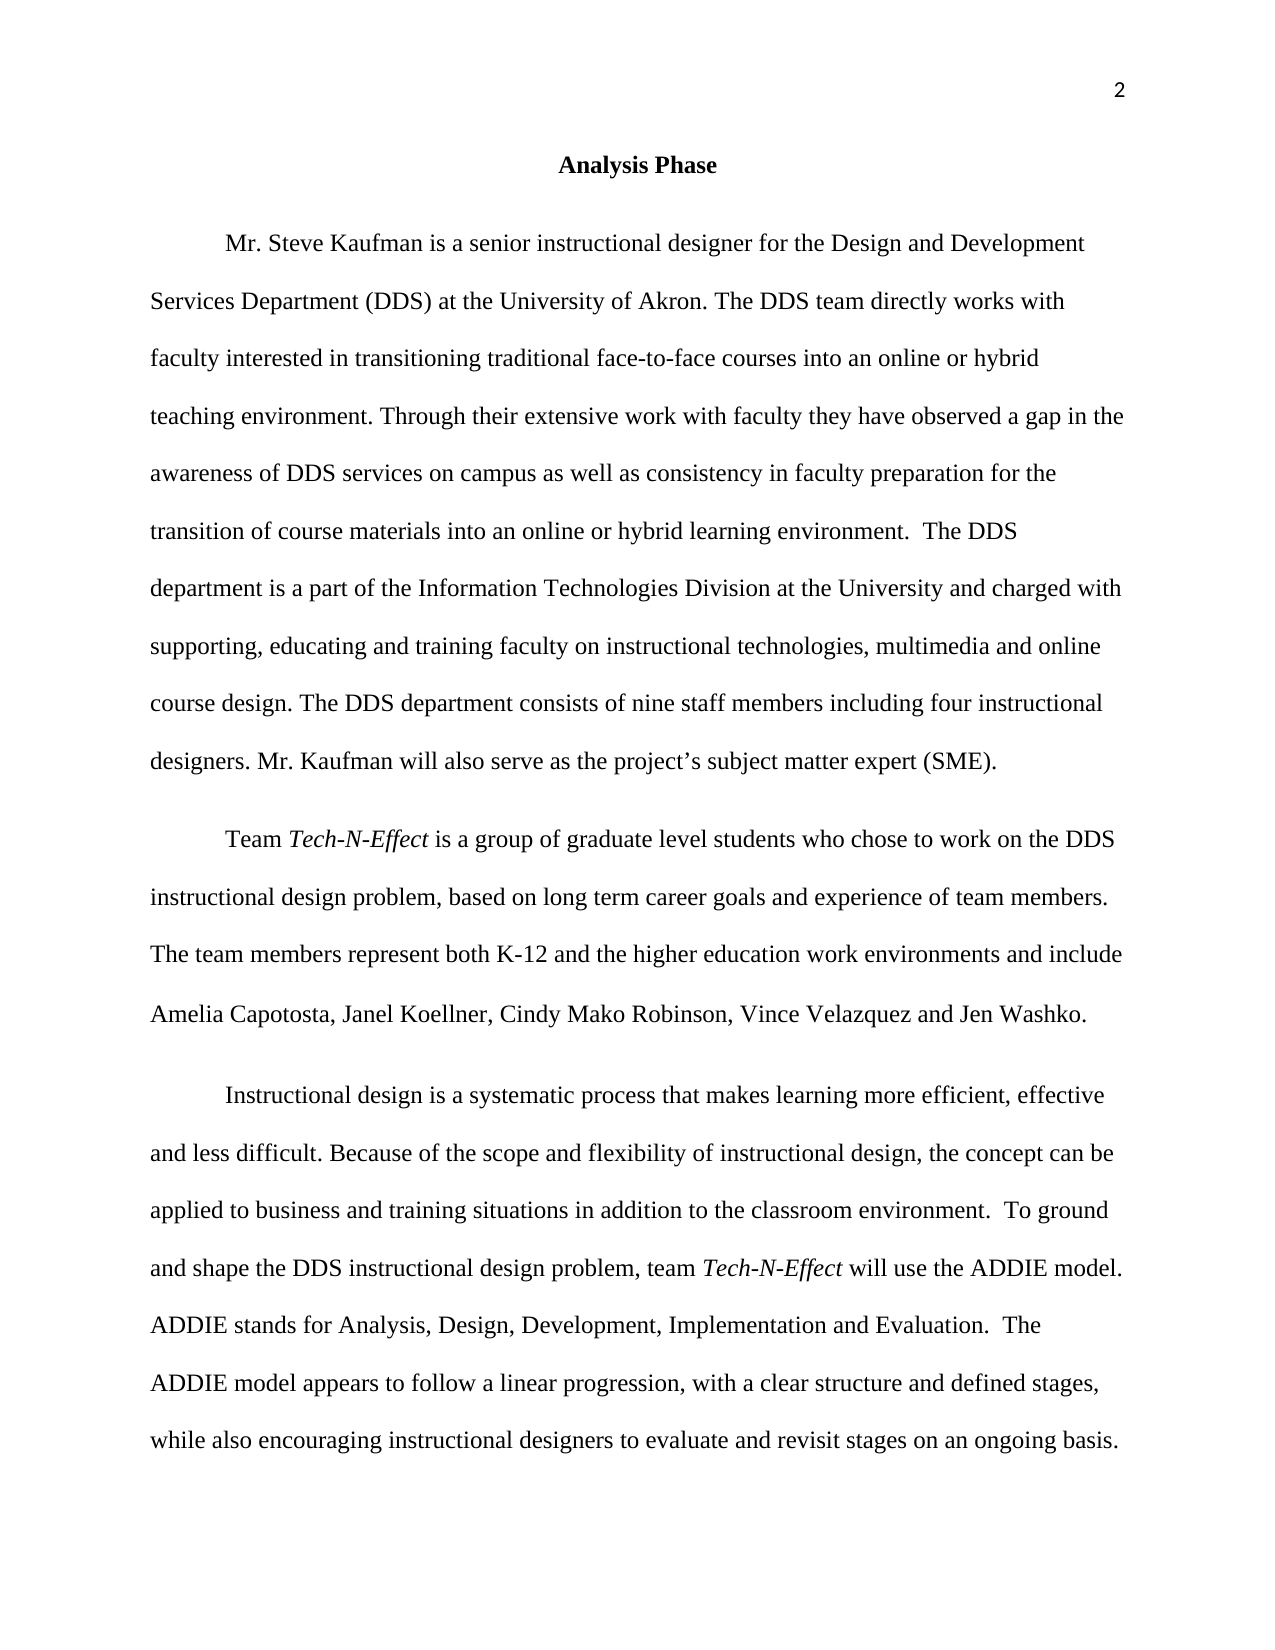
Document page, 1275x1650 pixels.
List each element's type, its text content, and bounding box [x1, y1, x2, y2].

text Instructional design is a systematic process that makes learning more efficient, effective and less difficult. Because of the scope and flexibility of instructional design, the concept can be applied to business and training situations in addition to the classroom environment. To ground and shape the DDS instructional design problem, team Tech-N-Effect will use the ADDIE model. ADDIE stands for Analysis, Design, Development, Implementation and Evaluation. The ADDIE model appears to follow a linear progression, with a clear structure and defined stages, while also encouraging instructional designers to evaluate and revisit stages on an ongoing basis. [150, 1080, 1125, 1454]
text Team Tech-N-Effect is a group of graduate level students who chose to work on the DDS instructional design problem, based on long term career goals and experience of team members. The team members represent both K-12 and the higher education work environments and include Amelia Capotosta, Janel Koellner, Cindy Mako Robinson, Vince Velazquez and Jen Washko. [150, 824, 1125, 1029]
text Mr. Steve Kaufman is a senior instructional designer for the Design and Development Services Department (DDS) at the University of Akron. The DDS team directly works with faculty interested in transitioning traditional face-to-face courses into an online or hybrid teaching environment. Through their extensive work with faculty they have observed a gap in the awareness of DDS services on campus as well as consistency in faculty preparation for the transition of course materials into an online or hybrid learning environment. The DDS department is a part of the Information Technologies Division at the University and charged with supporting, educating and training faculty on instructional technologies, multimedia and online course design. The DDS department consists of nine staff members including four instructional designers. Mr. Kaufman will also serve as the project’s subject matter expert (SME). [150, 228, 1125, 774]
text Analysis Phase [150, 150, 1125, 179]
